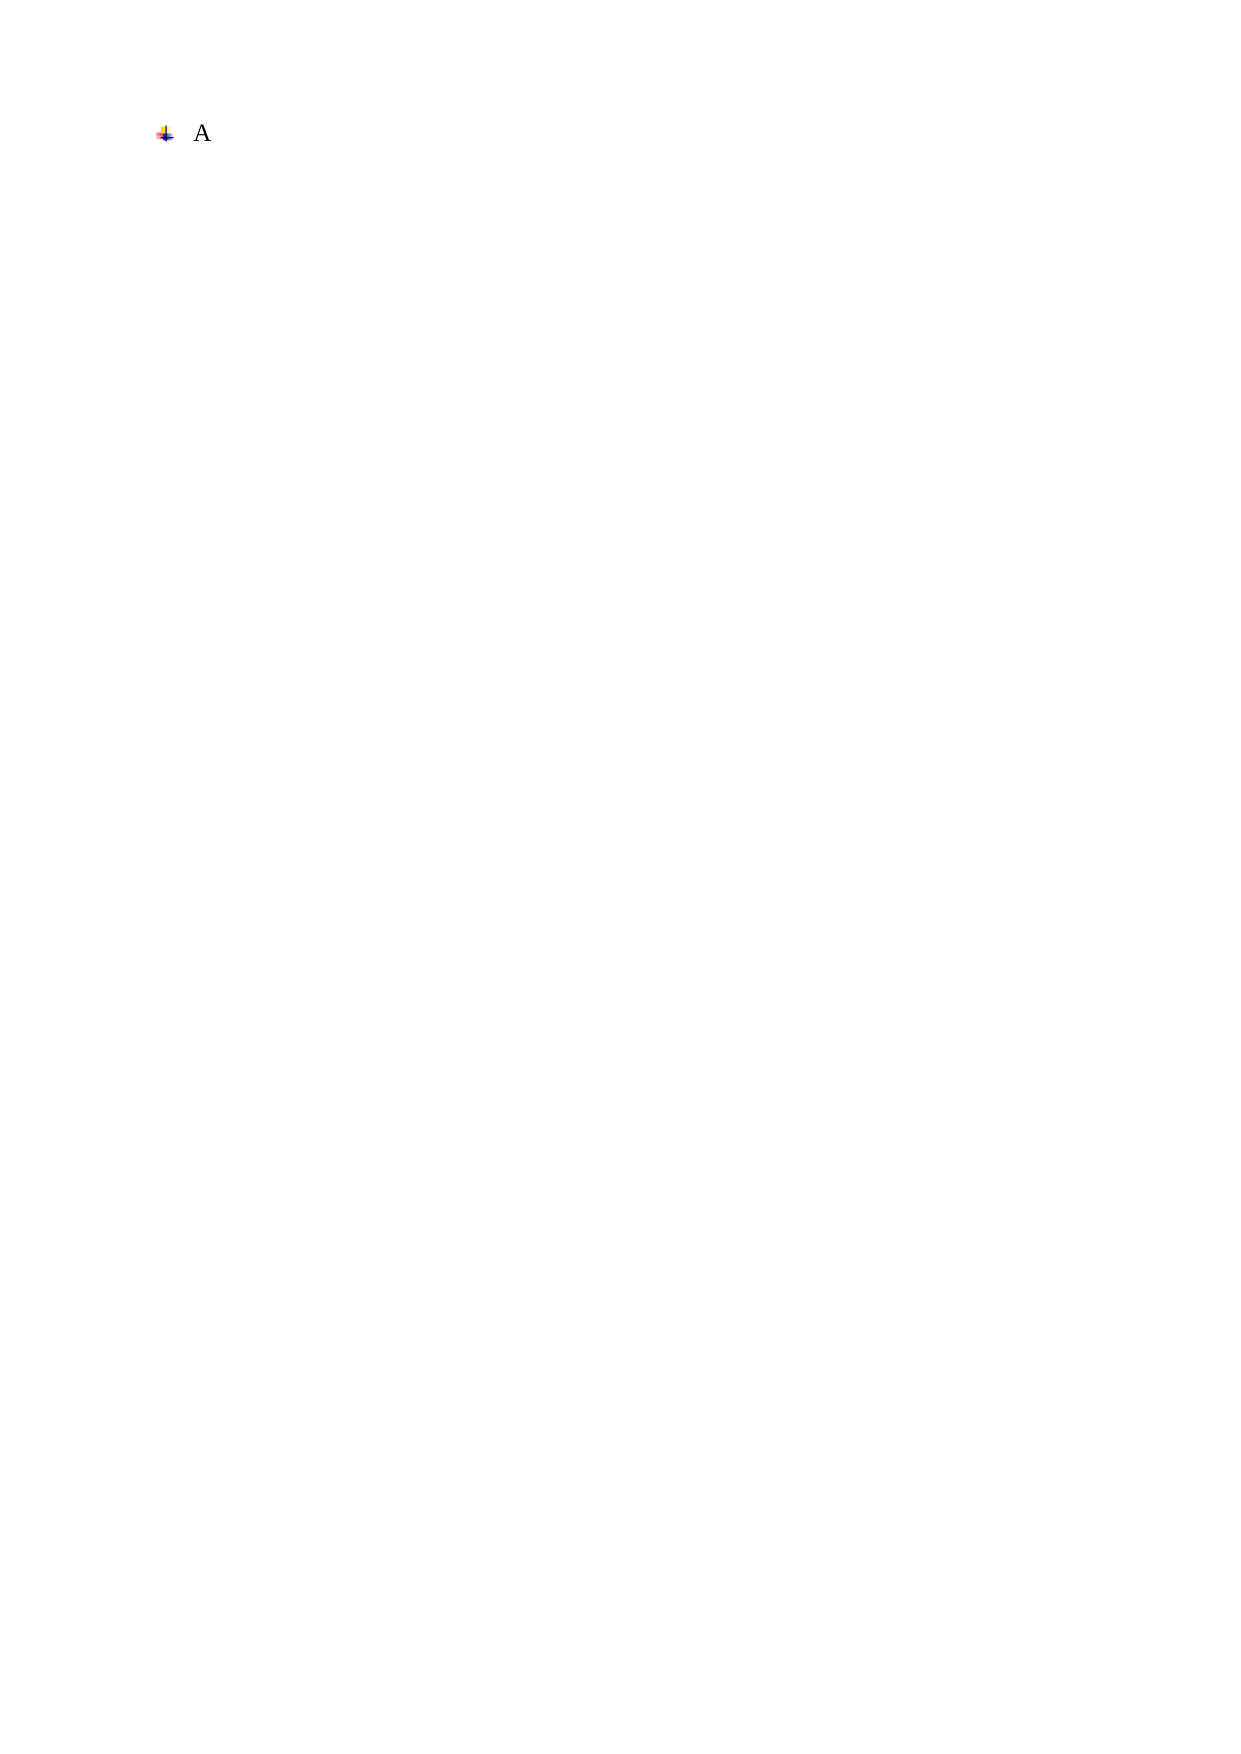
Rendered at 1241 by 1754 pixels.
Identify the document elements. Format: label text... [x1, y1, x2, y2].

picture [156, 124, 174, 142]
list A [156, 118, 1122, 147]
